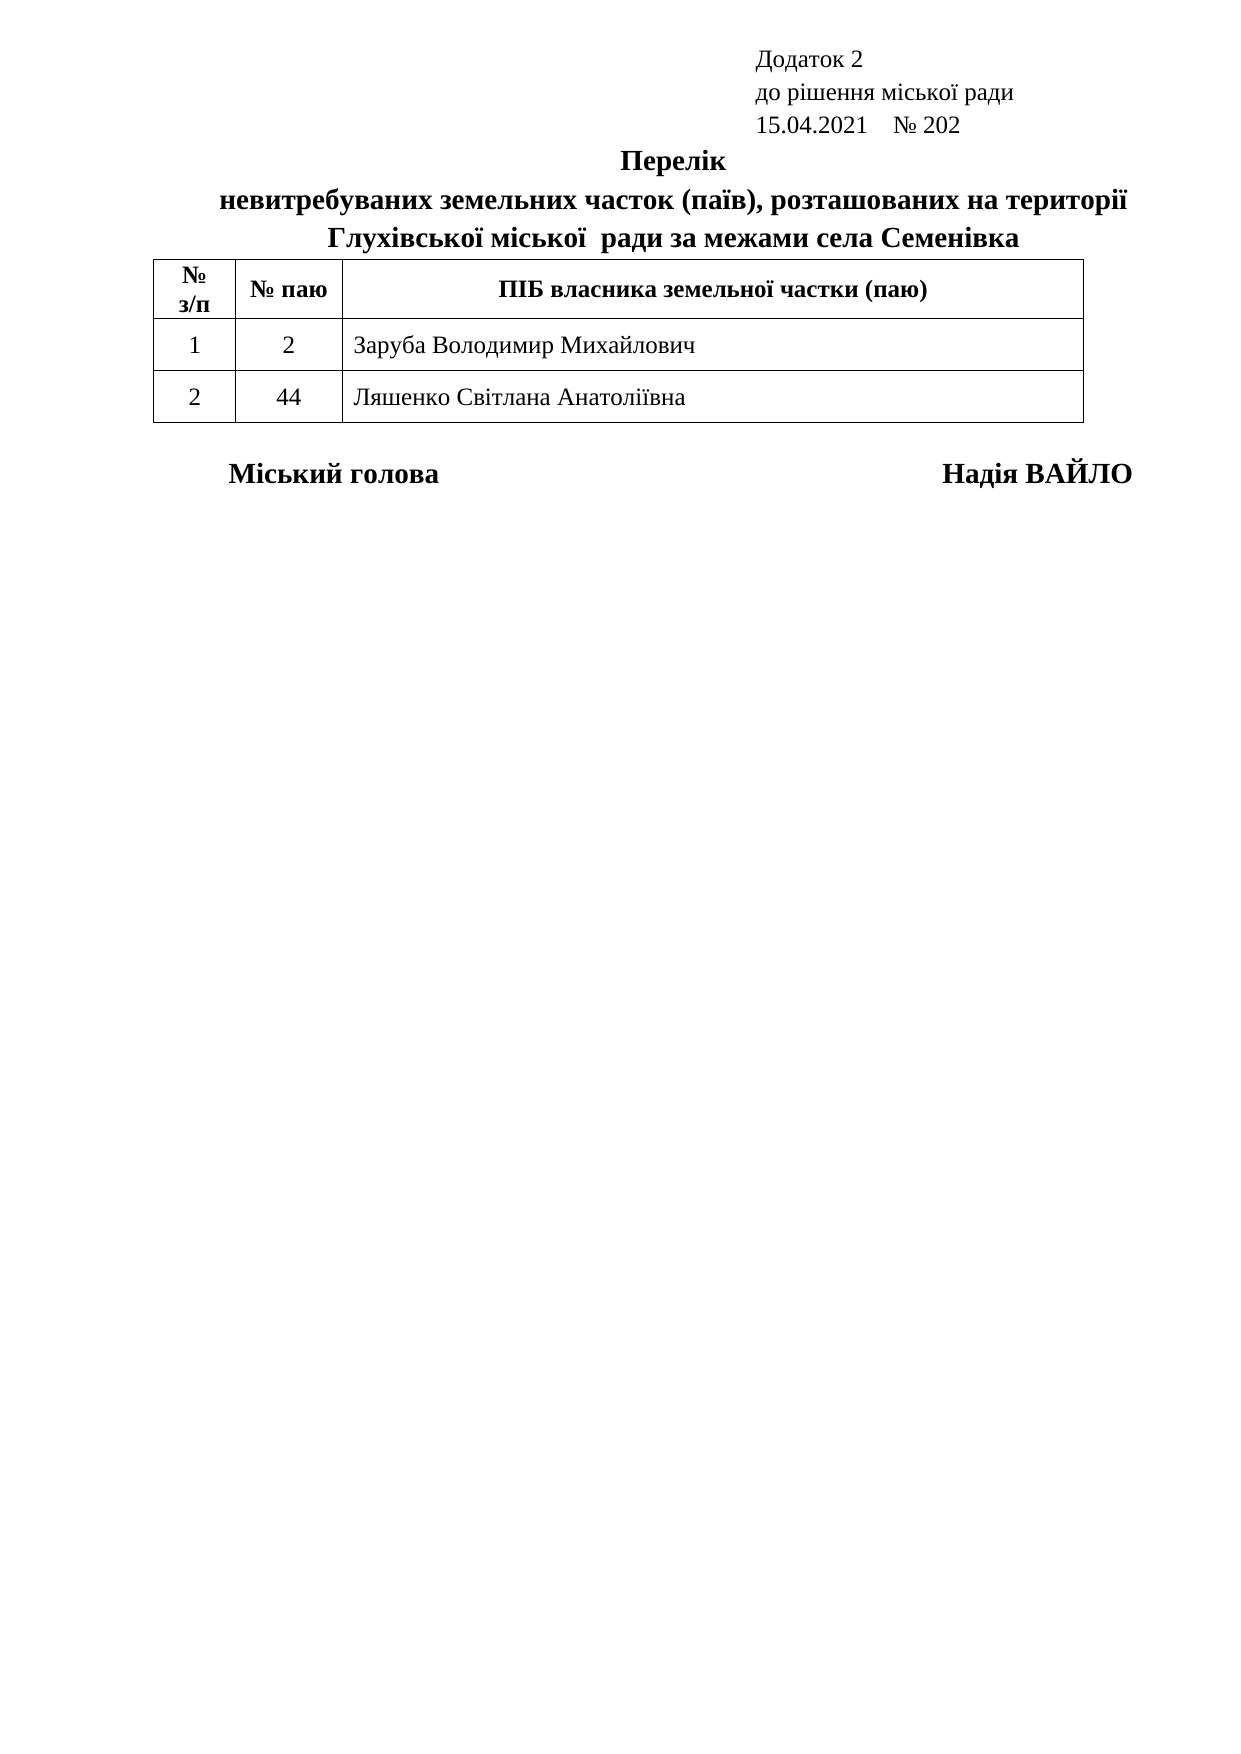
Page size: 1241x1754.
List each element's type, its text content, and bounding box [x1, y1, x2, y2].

text до рішення міської ради [755, 77, 1181, 106]
table_cell 2 [154, 371, 235, 422]
table_header № з/п [154, 260, 235, 318]
table_cell Заруба Володимир Михайлович [343, 319, 1083, 370]
text Міський голова Надія ВАЙЛО [165, 456, 1181, 489]
table_cell 2 [236, 319, 342, 370]
text Глухівської міської ради за межами села Семенівка [165, 221, 1181, 254]
table_cell Ляшенко Світлана Анатоліївна [343, 371, 1083, 422]
table_cell 1 [154, 319, 235, 370]
table_header ПІБ власника земельної частки (паю) [343, 260, 1083, 318]
table_cell 44 [236, 371, 342, 422]
table_header № паю [236, 260, 342, 318]
text Перелік [165, 143, 1181, 177]
text невитребуваних земельних часток (паїв), розташованих на території [165, 182, 1181, 216]
text 15.04.2021 № 202 [755, 110, 1181, 139]
text Додаток 2 [755, 44, 1181, 73]
